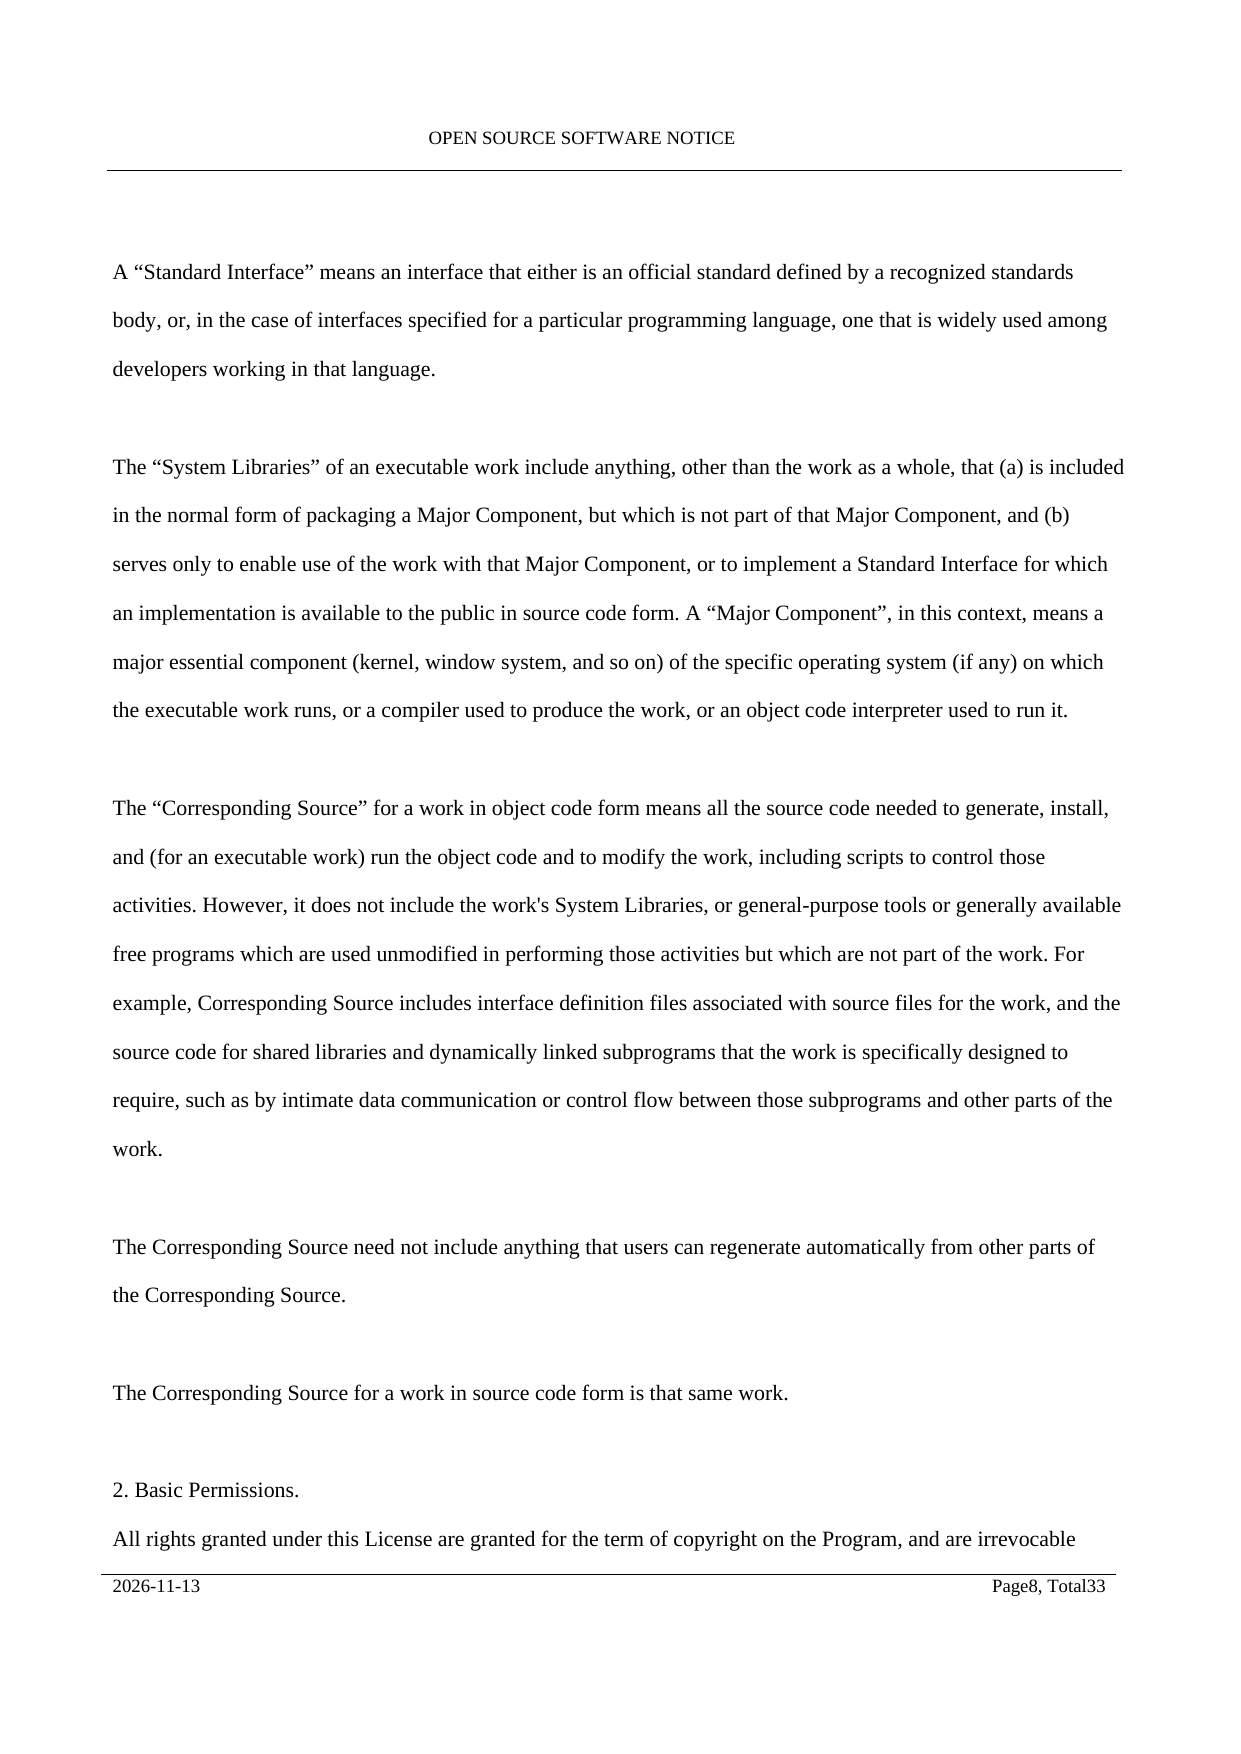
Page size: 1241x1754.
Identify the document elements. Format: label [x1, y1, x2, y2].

text [112, 206, 1128, 1555]
